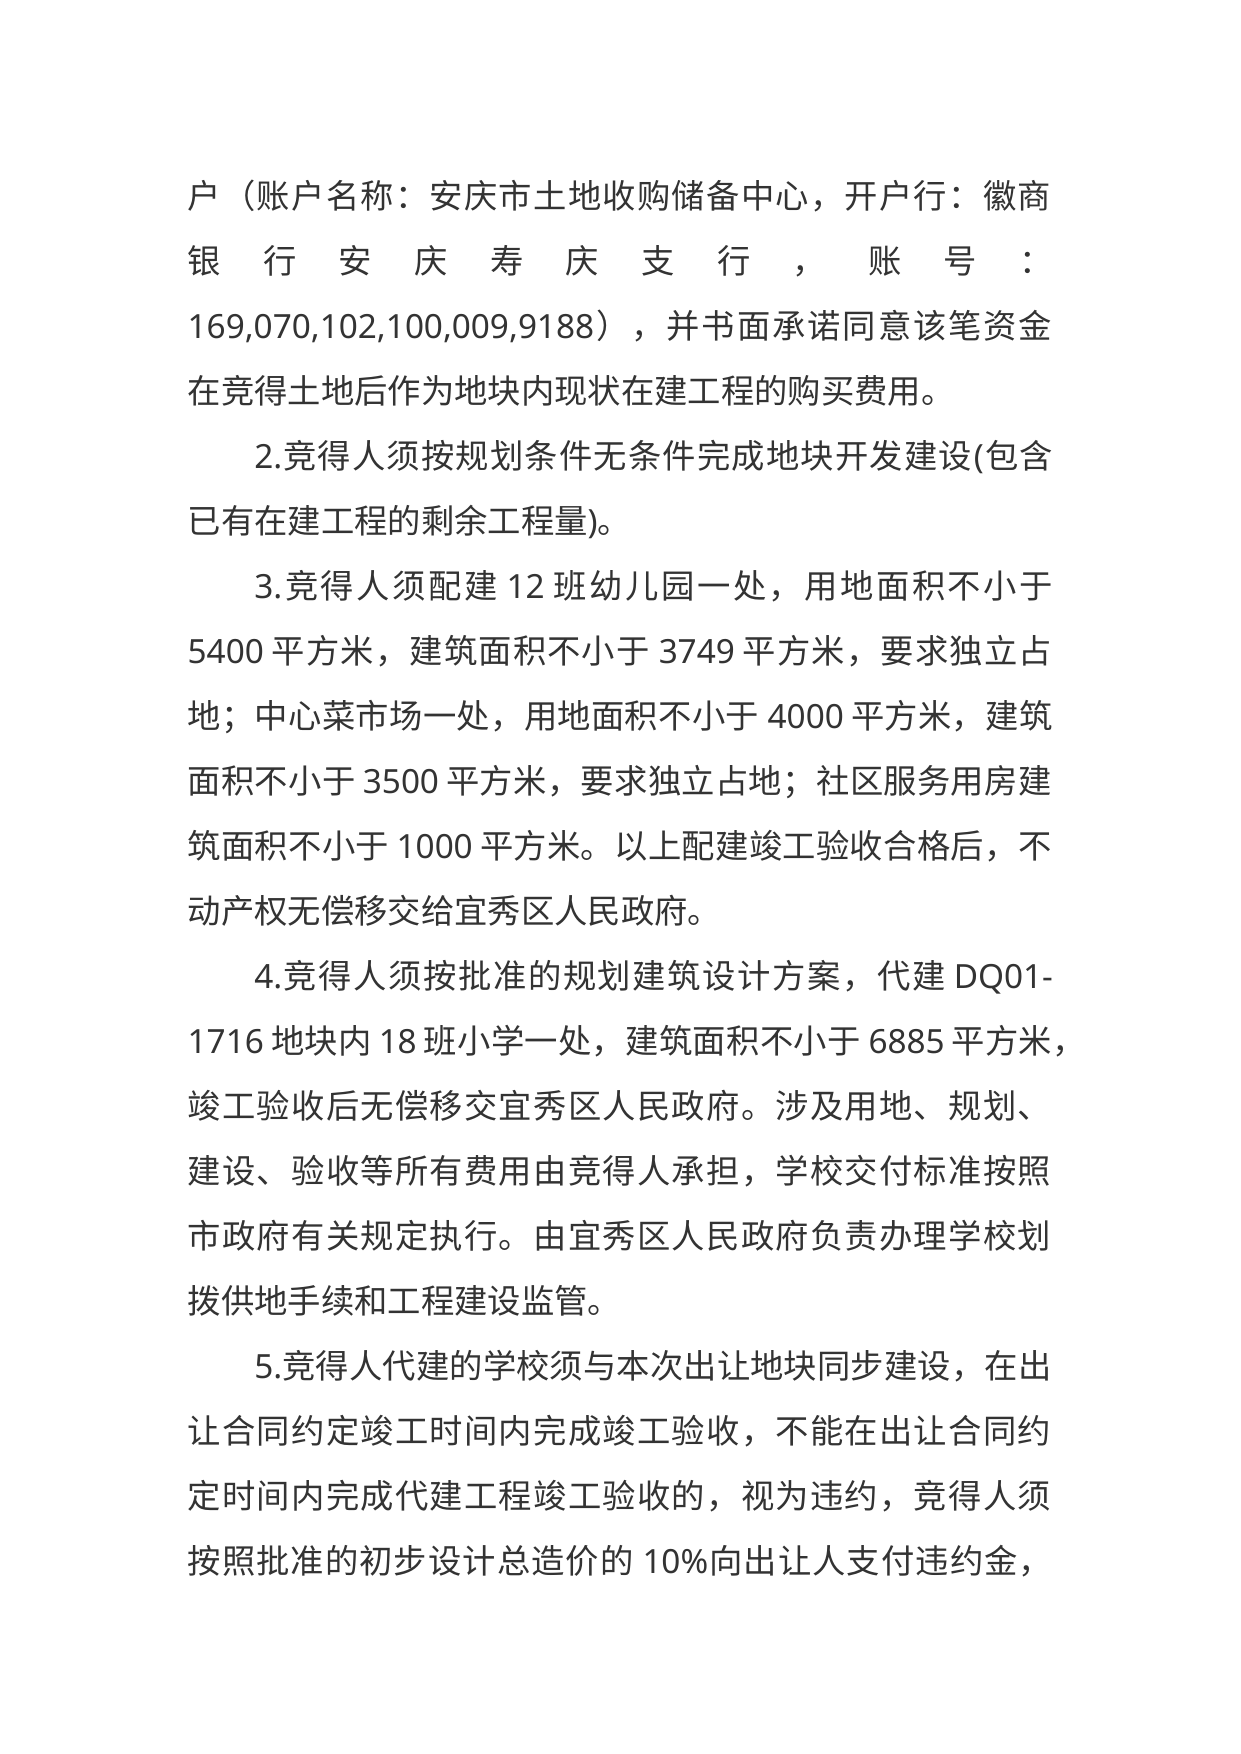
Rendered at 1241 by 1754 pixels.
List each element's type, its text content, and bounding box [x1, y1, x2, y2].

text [187, 1332, 1053, 1592]
text 4.竞得人须按批准的规划建筑设计方案，代建DQ01-1716地块内18班小学一处，建筑面积不小于6885平方米，竣工验收后无偿移交宜秀区人民政府。涉及用地、规划、建设、验收等所有费用由竞得人承担，学校交付标准按照市政府有关规定执行。由宜秀区人民政府负责办理学校划拨供地手续和工程建设监管。 [187, 942, 1053, 1332]
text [187, 162, 1053, 422]
text 2.竞得人须按规划条件无条件完成地块开发建设(包含已有在建工程的剩余工程量)。 [187, 422, 1053, 552]
text 3.竞得人须配建12班幼儿园一处，用地面积不小于5400平方米，建筑面积不小于3749平方米，要求独立占地；中心菜市场一处，用地面积不小于4000平方米，建筑面积不小于3500平方米，要求独立占地；社区服务用房建筑面积不小于1000平方米。以上配建竣工验收合格后，不动产权无偿移交给宜秀区人民政府。 [187, 552, 1053, 942]
